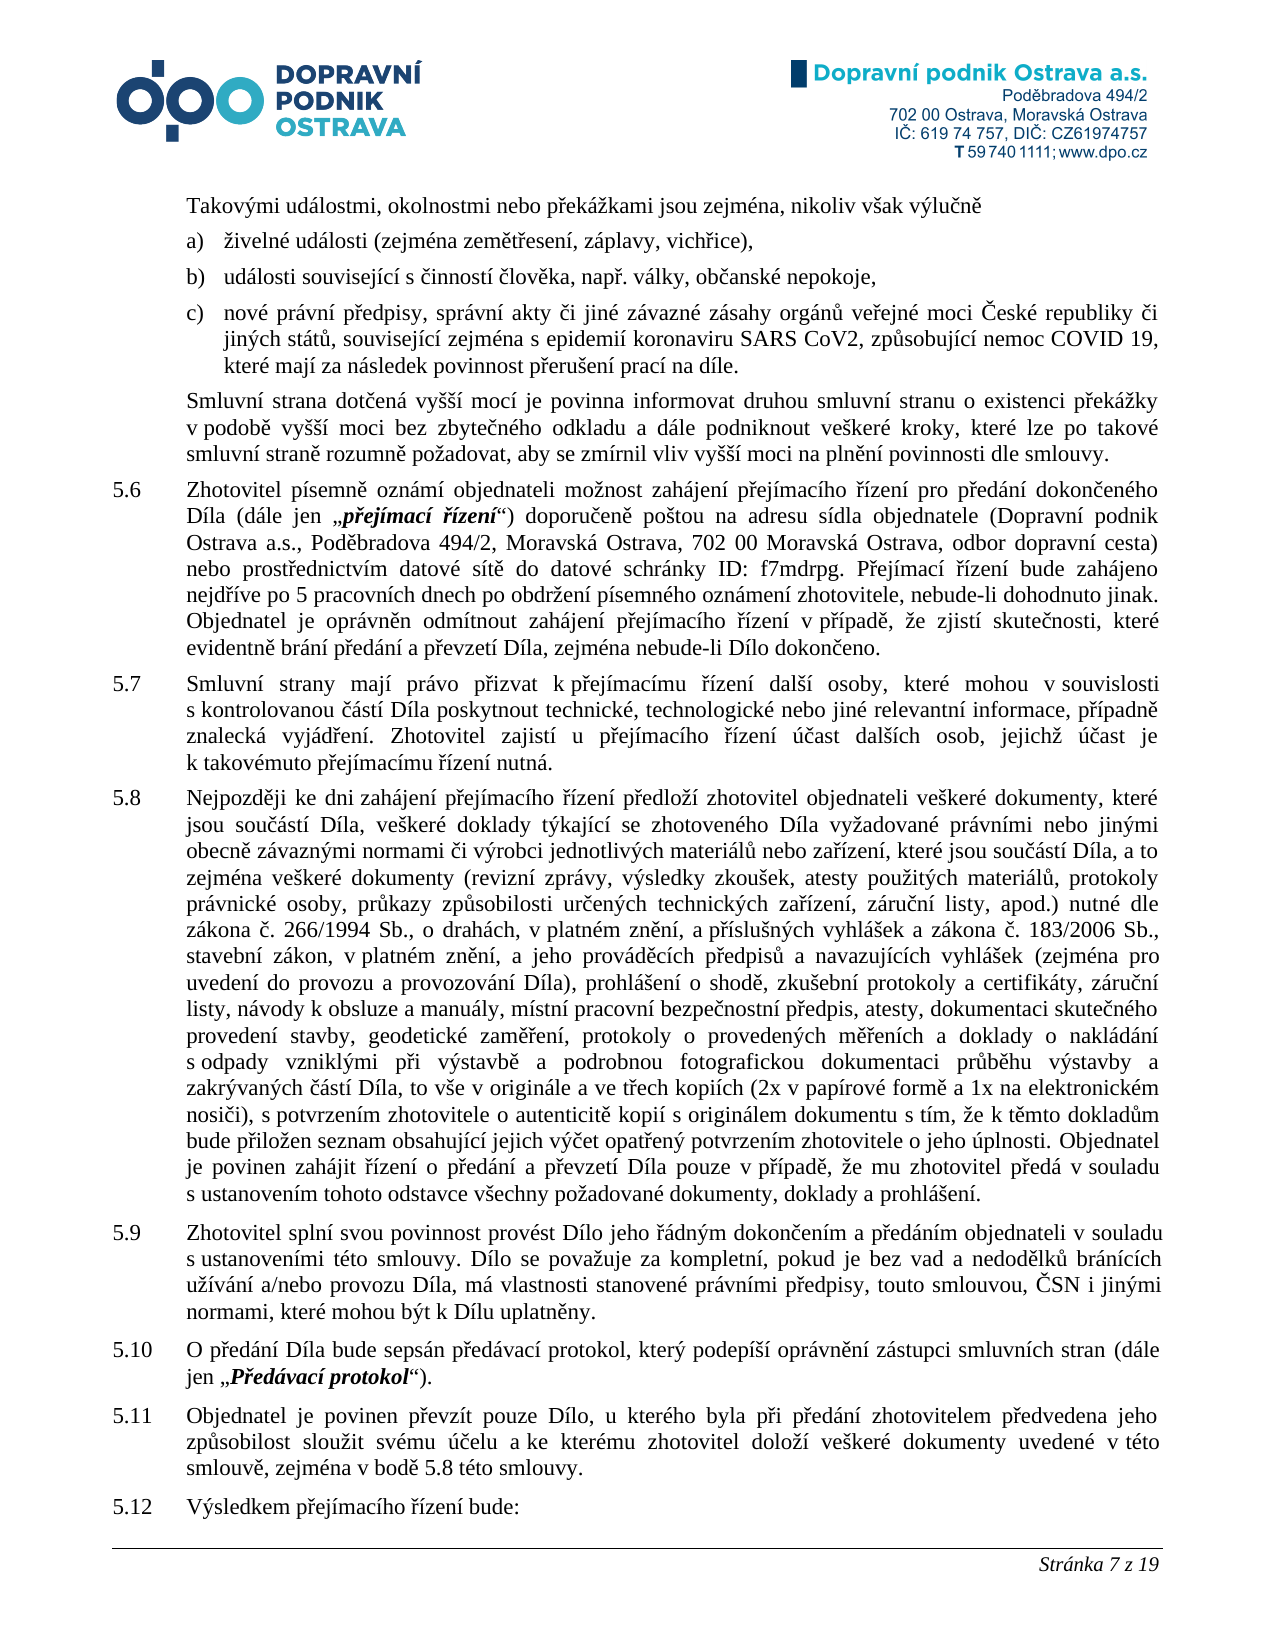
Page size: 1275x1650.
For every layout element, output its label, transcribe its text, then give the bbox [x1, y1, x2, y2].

text Smluvní strana dotčená vyšší mocí je povinna informovat druhou smluvní stranu o existenci překážky v podobě vyšší moci bez zbytečného odkladu a dále podniknout veškeré kroky, které lze po takové smluvní straně rozumně požadovat, aby se zmírnil vliv vyšší moci na plnění povinnosti dle smlouvy. [186, 387, 1160, 466]
list Takovými událostmi, okolnostmi nebo překážkami jsou zejména, nikoliv však výlučně [186, 192, 1160, 218]
list události související s činností člověka, např. války, občanské nepokoje, [186, 263, 1160, 289]
picture [791, 60, 1147, 161]
list Zhotovitel písemně oznámí objednateli možnost zahájení přejímacího řízení pro předání dokončeného Díla (dále jen „přejímací řízení“) doporučeně poštou na adresu sídla objednatele (Dopravní podnik Ostrava a.s., Poděbradova 494/2, Moravská Ostrava, 702 00 Moravská Ostrava, odbor dopravní cesta) nebo prostřednictvím datové sítě do datové schránky ID: f7mdrpg. Přejímací řízení bude zahájeno nejdříve po 5 pracovních dnech po obdržení písemného oznámení zhotovitele, nebude-li dohodnuto jinak. Objednatel je oprávněn odmítnout zahájení přejímacího řízení v případě, že zjistí skutečnosti, které evidentně brání předání a převzetí Díla, zejména nebude-li Dílo dokončeno. [112, 476, 1160, 660]
list Výsledkem přejímacího řízení bude: [112, 1493, 1160, 1520]
list nové právní předpisy, správní akty či jiné závazné zásahy orgánů veřejné moci České republiky či jiných států, související zejména s epidemií koronaviru SARS CoV2, způsobující nemoc COVID 19, které mají za následek povinnost přerušení prací na díle. [186, 299, 1160, 378]
list Smluvní strany mají právo přizvat k přejímacímu řízení další osoby, které mohou v souvislosti s kontrolovanou částí Díla poskytnout technické, technologické nebo jiné relevantní informace, případně znalecká vyjádření. Zhotovitel zajistí u přejímacího řízení účast dalších osob, jejichž účast je k takovémuto přejímacímu řízení nutná. [112, 670, 1160, 775]
list živelné události (zejména zemětřesení, záplavy, vichřice), [186, 227, 1160, 254]
list Nejpozději ke dni zahájení přejímacího řízení předloží zhotovitel objednateli veškeré dokumenty, které jsou součástí Díla, veškeré doklady týkající se zhotoveného Díla vyžadované právními nebo jinými obecně závaznými normami či výrobci jednotlivých materiálů nebo zařízení, které jsou součástí Díla, a to zejména veškeré dokumenty (revizní zprávy, výsledky zkoušek, atesty použitých materiálů, protokoly právnické osoby, průkazy způsobilosti určených technických zařízení, záruční listy, apod.) nutné dle zákona č. 266/1994 Sb., o drahách, v platném znění, a příslušných vyhlášek a zákona č. 183/2006 Sb., stavební zákon, v platném znění, a jeho prováděcích předpisů a navazujících vyhlášek (zejména pro uvedení do provozu a provozování Díla), prohlášení o shodě, zkušební protokoly a certifikáty, záruční listy, návody k obsluze a manuály, místní pracovní bezpečnostní předpis, atesty, dokumentaci skutečného provedení stavby, geodetické zaměření, protokoly o provedených měřeních a doklady o nakládání s odpady vzniklými při výstavbě a podrobnou fotografickou dokumentaci průběhu výstavby a zakrývaných částí Díla, to vše v originále a ve třech kopiích (2x v papírové formě a 1x na elektronickém nosiči), s potvrzením zhotovitele o autenticitě kopií s originálem dokumentu s tím, že k těmto dokladům bude přiložen seznam obsahující jejich výčet opatřený potvrzením zhotovitele o jeho úplnosti. Objednatel je povinen zahájit řízení o předání a převzetí Díla pouze v případě, že mu zhotovitel předá v souladu s ustanovením tohoto odstavce všechny požadované dokumenty, doklady a prohlášení. [112, 784, 1160, 1206]
list Objednatel je povinen převzít pouze Dílo, u kterého byla při předání zhotovitelem předvedena jeho způsobilost sloužit svému účelu a ke kterému zhotovitel doloží veškeré dokumenty uvedené v této smlouvě, zejména v bodě 5.8 této smlouvy. [112, 1402, 1160, 1481]
list O předání Díla bude sepsán předávací protokol, který podepíší oprávnění zástupci smluvních stran (dále jen „Předávací protokol“). [112, 1337, 1160, 1389]
picture [116, 60, 423, 142]
list Zhotovitel splní svou povinnost provést Dílo jeho řádným dokončením a předáním objednateli v souladu s ustanoveními této smlouvy. Dílo se považuje za kompletní, pokud je bez vad a nedodělků bránících užívání a/nebo provozu Díla, má vlastnosti stanovené právními předpisy, touto smlouvou, ČSN i jinými normami, které mohou být k Dílu uplatněny. [112, 1219, 1163, 1324]
